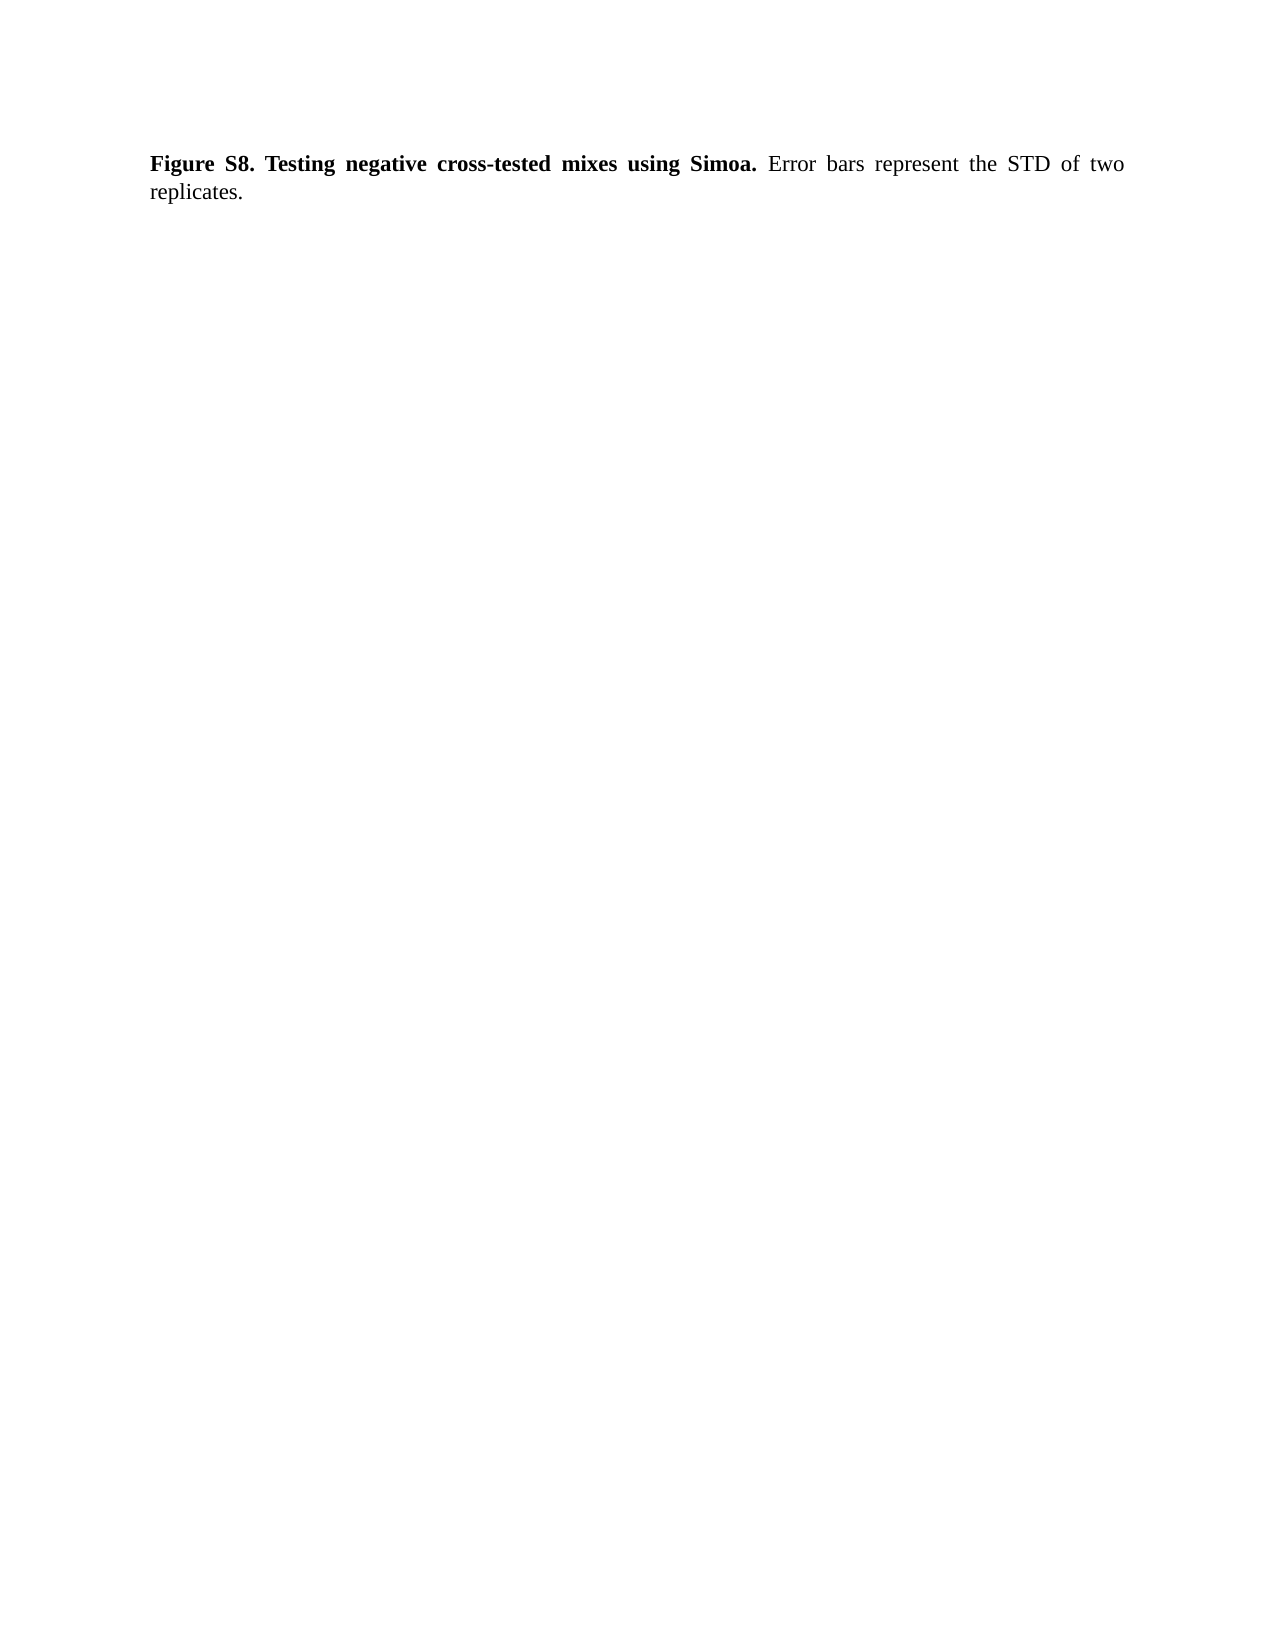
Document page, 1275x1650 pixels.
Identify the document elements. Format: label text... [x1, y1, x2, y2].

text Figure S8. Testing negative cross-tested mixes using Simoa. Error bars represent the STD of two replicates. [150, 150, 1125, 205]
